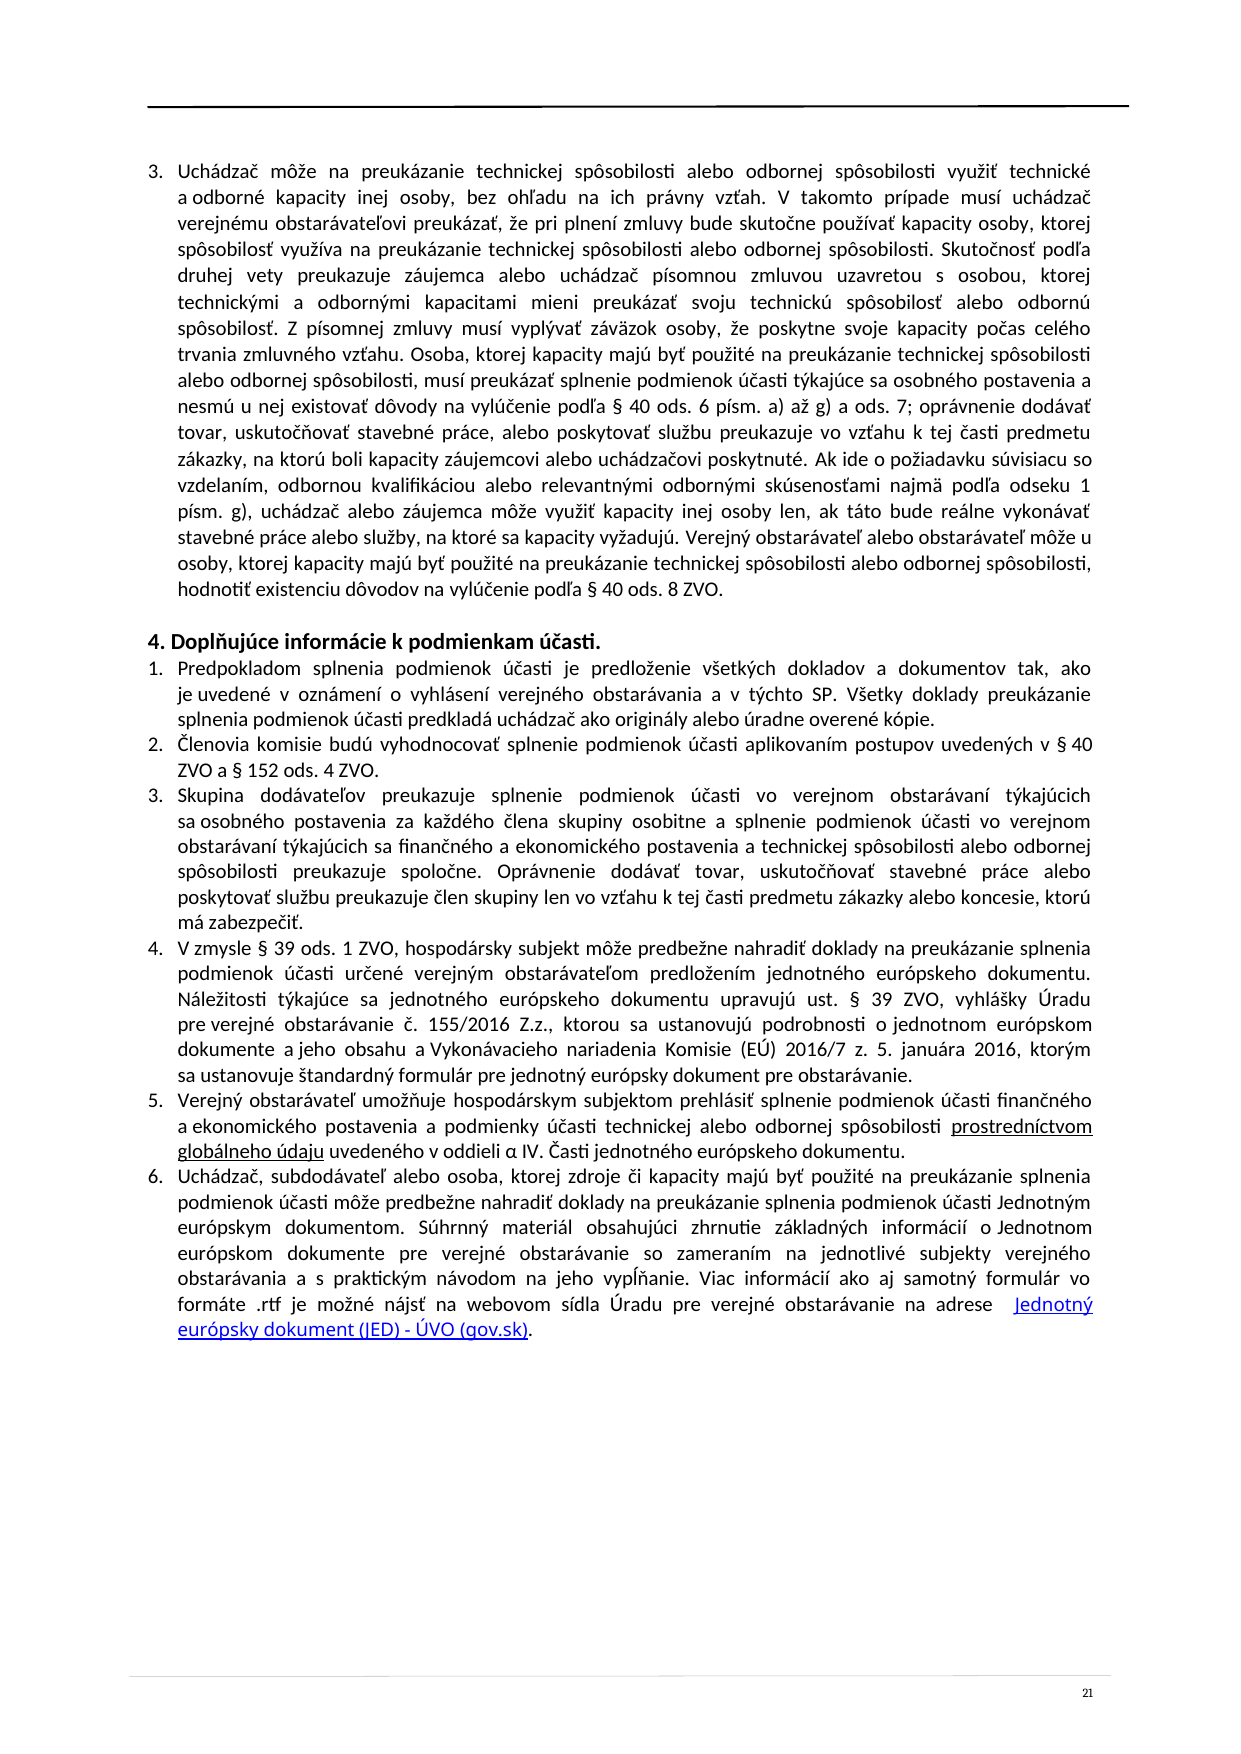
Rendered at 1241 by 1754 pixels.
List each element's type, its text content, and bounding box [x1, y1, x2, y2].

list Predpokladom splnenia podmienok účasti je predloženie všetkých dokladov a dokumentov tak, ako je uvedené v oznámení o vyhlásení verejného obstarávania a v týchto SP. Všetky doklady preukázanie splnenia podmienok účasti predkladá uchádzač ako originály alebo úradne overené kópie. [148, 655, 1092, 732]
text 4. Doplňujúce informácie k podmienkam účasti. [148, 627, 1092, 655]
list Uchádzač môže na preukázanie technickej spôsobilosti alebo odbornej spôsobilosti využiť technické a odborné kapacity inej osoby, bez ohľadu na ich právny vzťah. V takomto prípade musí uchádzač verejnému obstarávateľovi preukázať, že pri plnení zmluvy bude skutočne používať kapacity osoby, ktorej spôsobilosť využíva na preukázanie technickej spôsobilosti alebo odbornej spôsobilosti. Skutočnosť podľa druhej vety preukazuje záujemca alebo uchádzač písomnou zmluvou uzavretou s osobou, ktorej technickými a odbornými kapacitami mieni preukázať svoju technickú spôsobilosť alebo odbornú spôsobilosť. Z písomnej zmluvy musí vyplývať záväzok osoby, že poskytne svoje kapacity počas celého trvania zmluvného vzťahu. Osoba, ktorej kapacity majú byť použité na preukázanie technickej spôsobilosti alebo odbornej spôsobilosti, musí preukázať splnenie podmienok účasti týkajúce sa osobného postavenia a nesmú u nej existovať dôvody na vylúčenie podľa § 40 ods. 6 písm. a) až g) a ods. 7; oprávnenie dodávať tovar, uskutočňovať stavebné práce, alebo poskytovať službu preukazuje vo vzťahu k tej časti predmetu zákazky, na ktorú boli kapacity záujemcovi alebo uchádzačovi poskytnuté. Ak ide o požiadavku súvisiacu so vzdelaním, odbornou kvalifikáciou alebo relevantnými odbornými skúsenosťami najmä podľa odseku 1 písm. g), uchádzač alebo záujemca môže využiť kapacity inej osoby len, ak táto bude reálne vykonávať stavebné práce alebo služby, na ktoré sa kapacity vyžadujú. Verejný obstarávateľ alebo obstarávateľ môže u osoby, ktorej kapacity majú byť použité na preukázanie technickej spôsobilosti alebo odbornej spôsobilosti, hodnotiť existenciu dôvodov na vylúčenie podľa § 40 ods. 8 ZVO. [148, 157, 1092, 602]
list Členovia komisie budú vyhodnocovať splnenie podmienok účasti aplikovaním postupov uvedených v § 40 ZVO a § 152 ods. 4 ZVO. [148, 732, 1092, 782]
list V zmysle § 39 ods. 1 ZVO, hospodársky subjekt môže predbežne nahradiť doklady na preukázanie splnenia podmienok účasti určené verejným obstarávateľom predložením jednotného európskeho dokumentu. Náležitosti týkajúce sa jednotného európskeho dokumentu upravujú ust. § 39 ZVO, vyhlášky Úradu pre verejné obstarávanie č. 155/2016 Z.z., ktorou sa ustanovujú podrobnosti o jednotnom európskom dokumente a jeho obsahu a Vykonávacieho nariadenia Komisie (EÚ) 2016/7 z. 5. januára 2016, ktorým sa ustanovuje štandardný formulár pre jednotný európsky dokument pre obstarávanie. [148, 935, 1092, 1087]
list Skupina dodávateľov preukazuje splnenie podmienok účasti vo verejnom obstarávaní týkajúcich sa osobného postavenia za každého člena skupiny osobitne a splnenie podmienok účasti vo verejnom obstarávaní týkajúcich sa finančného a ekonomického postavenia a technickej spôsobilosti alebo odbornej spôsobilosti preukazuje spoločne. Oprávnenie dodávať tovar, uskutočňovať stavebné práce alebo poskytovať službu preukazuje člen skupiny len vo vzťahu k tej časti predmetu zákazky alebo koncesie, ktorú má zabezpečiť. [148, 782, 1092, 935]
list Uchádzač, subdodávateľ alebo osoba, ktorej zdroje či kapacity majú byť použité na preukázanie splnenia podmienok účasti môže predbežne nahradiť doklady na preukázanie splnenia podmienok účasti Jednotným európskym dokumentom. Súhrnný materiál obsahujúci zhrnutie základných informácií o Jednotnom európskom dokumente pre verejné obstarávanie so zameraním na jednotlivé subjekty verejného obstarávania a s praktickým návodom na jeho vypĺňanie. Viac informácií ako aj samotný formulár vo formáte .rtf je možné nájsť na webovom sídla Úradu pre verejné obstarávanie na adrese Jednotný európsky dokument (JED) - ÚVO (gov.sk). [148, 1164, 1092, 1342]
list Verejný obstarávateľ umožňuje hospodárskym subjektom prehlásiť splnenie podmienok účasti finančného a ekonomického postavenia a podmienky účasti technickej alebo odbornej spôsobilosti prostredníctvom globálneho údaju uvedeného v oddieli α IV. Časti jednotného európskeho dokumentu. [148, 1087, 1092, 1164]
